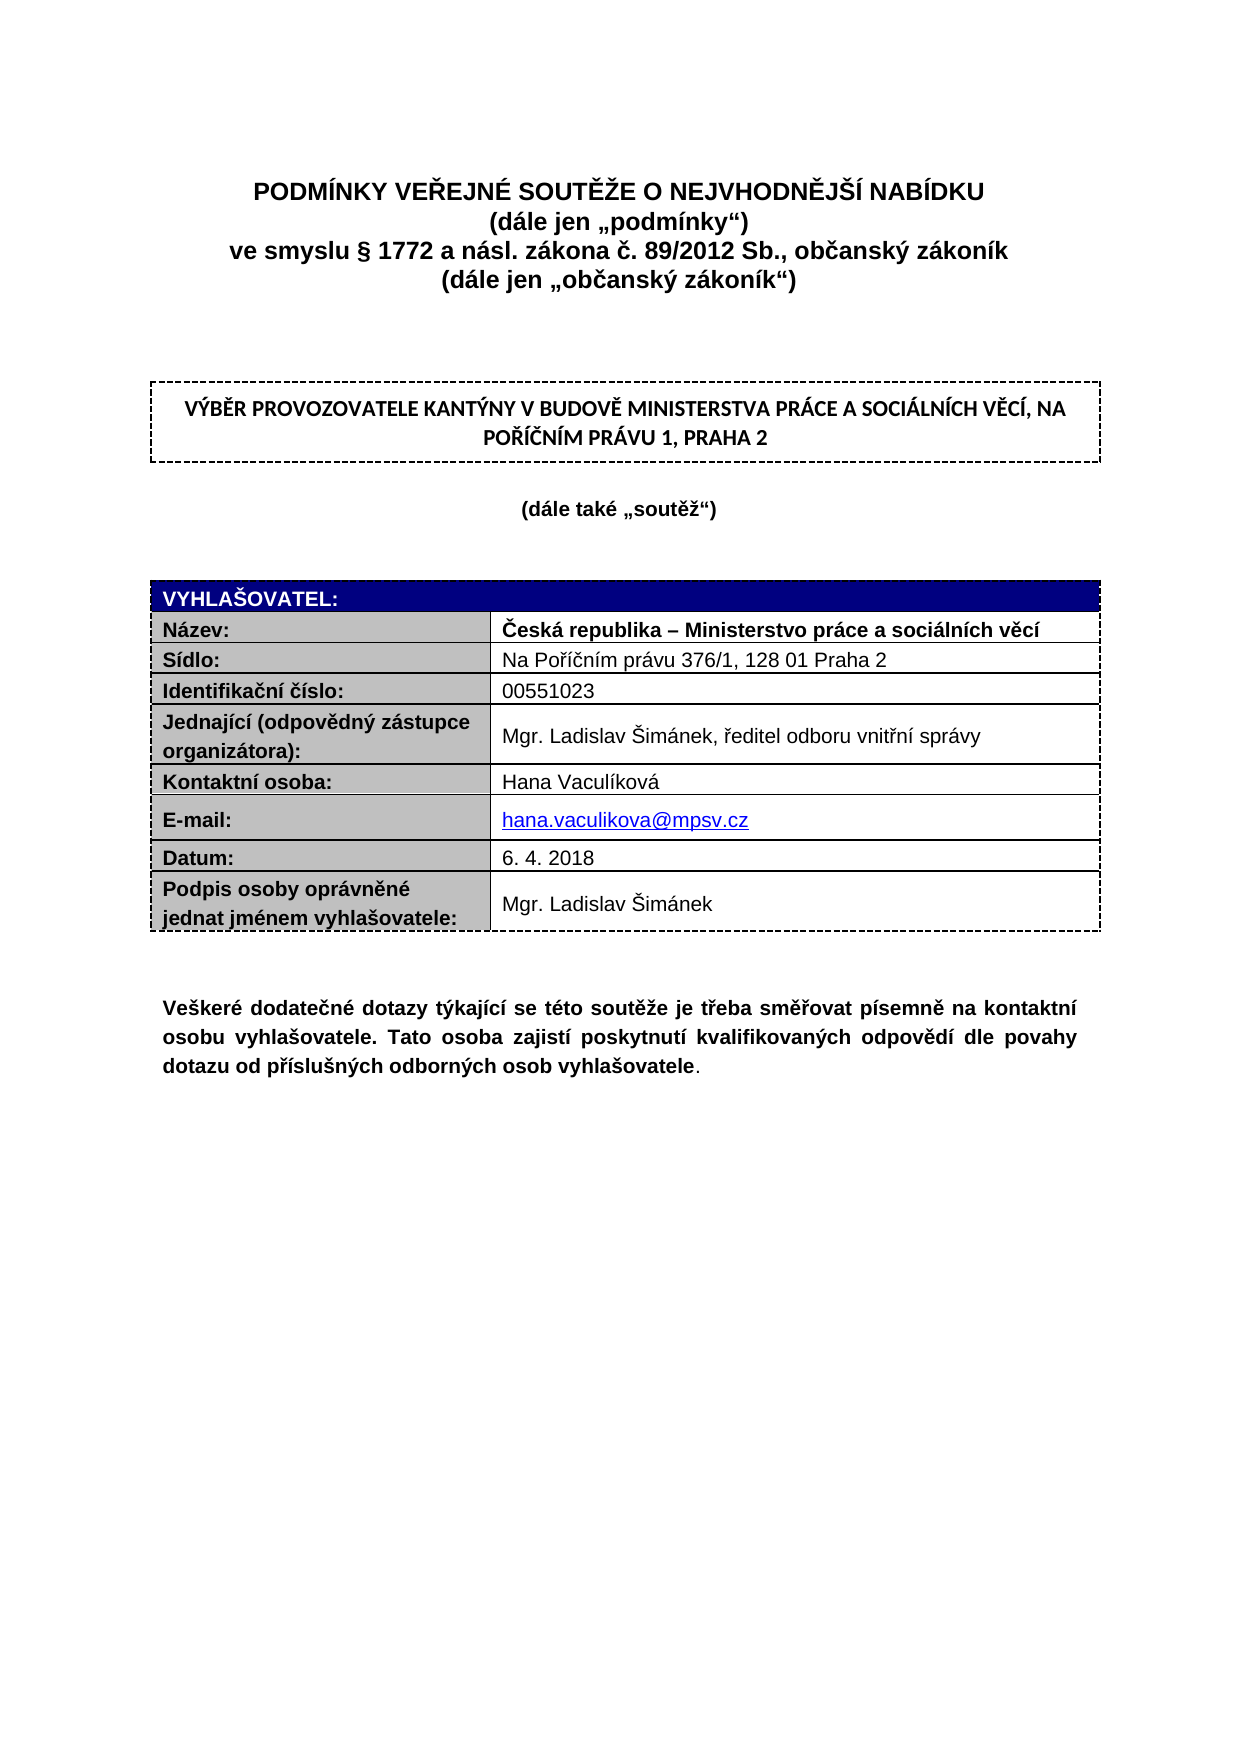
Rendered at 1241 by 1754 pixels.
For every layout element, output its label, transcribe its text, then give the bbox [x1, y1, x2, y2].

table_cell 00551023 [491, 674, 1099, 703]
table_cell Česká republika – Ministerstvo práce a sociálních věcí [491, 612, 1099, 641]
table_cell E-mail: [151, 794, 490, 839]
table_cell Jednající (odpovědný zástupce organizátora): [151, 705, 490, 763]
table_cell 6. 4. 2018 [491, 841, 1099, 870]
table_cell Hana Vaculíková [491, 765, 1099, 793]
table_header VÝBĚR PROVOZOVATELE KANTÝNY V BUDOVĚ MINISTERSTVA PRÁCE A SOCIÁLNÍCH VĚCÍ, NA POŘÍČNÍM PRÁVU 1, PRAHA 2 [151, 381, 1099, 461]
text (dále jen „občanský zákoník“) [162, 264, 1075, 293]
table_cell Kontaktní osoba: [151, 765, 490, 793]
table_cell Datum: [151, 841, 490, 870]
text (dále také „soutěž“) [162, 492, 1075, 521]
table_cell Název: [151, 611, 490, 641]
table_cell Mgr. Ladislav Šimánek [491, 872, 1099, 930]
table_cell Mgr. Ladislav Šimánek, ředitel odboru vnitřní správy [491, 705, 1099, 763]
text Veškeré dodatečné dotazy týkající se této soutěže je třeba směřovat písemně na kontaktní osobu vyhlašovatele. Tato osoba zajistí poskytnutí kvalifikovaných odpovědí dle povahy dotazu od příslušných odborných osob vyhlašovatele. [162, 990, 1078, 1078]
table_cell Identifikační číslo: [151, 674, 490, 703]
text PODMÍNKY VEŘEJNÉ SOUTĚŽE O NEJVHODNĚJŠÍ NABÍDKU [162, 177, 1075, 206]
text ve smyslu § 1772 a násl. zákona č. 89/2012 Sb., občanský zákoník [162, 235, 1075, 264]
table_header VYHLAŠOVATEL: [151, 580, 1099, 611]
table_cell hana.vaculikova@mpsv.cz [491, 795, 1099, 839]
text (dále jen „podmínky“) [162, 206, 1075, 235]
table_cell Sídlo: [151, 643, 490, 672]
table_cell Podpis osoby oprávněné jednat jménem vyhlašovatele: [151, 872, 490, 930]
table_cell Na Poříčním právu 376/1, 128 01 Praha 2 [491, 643, 1099, 672]
